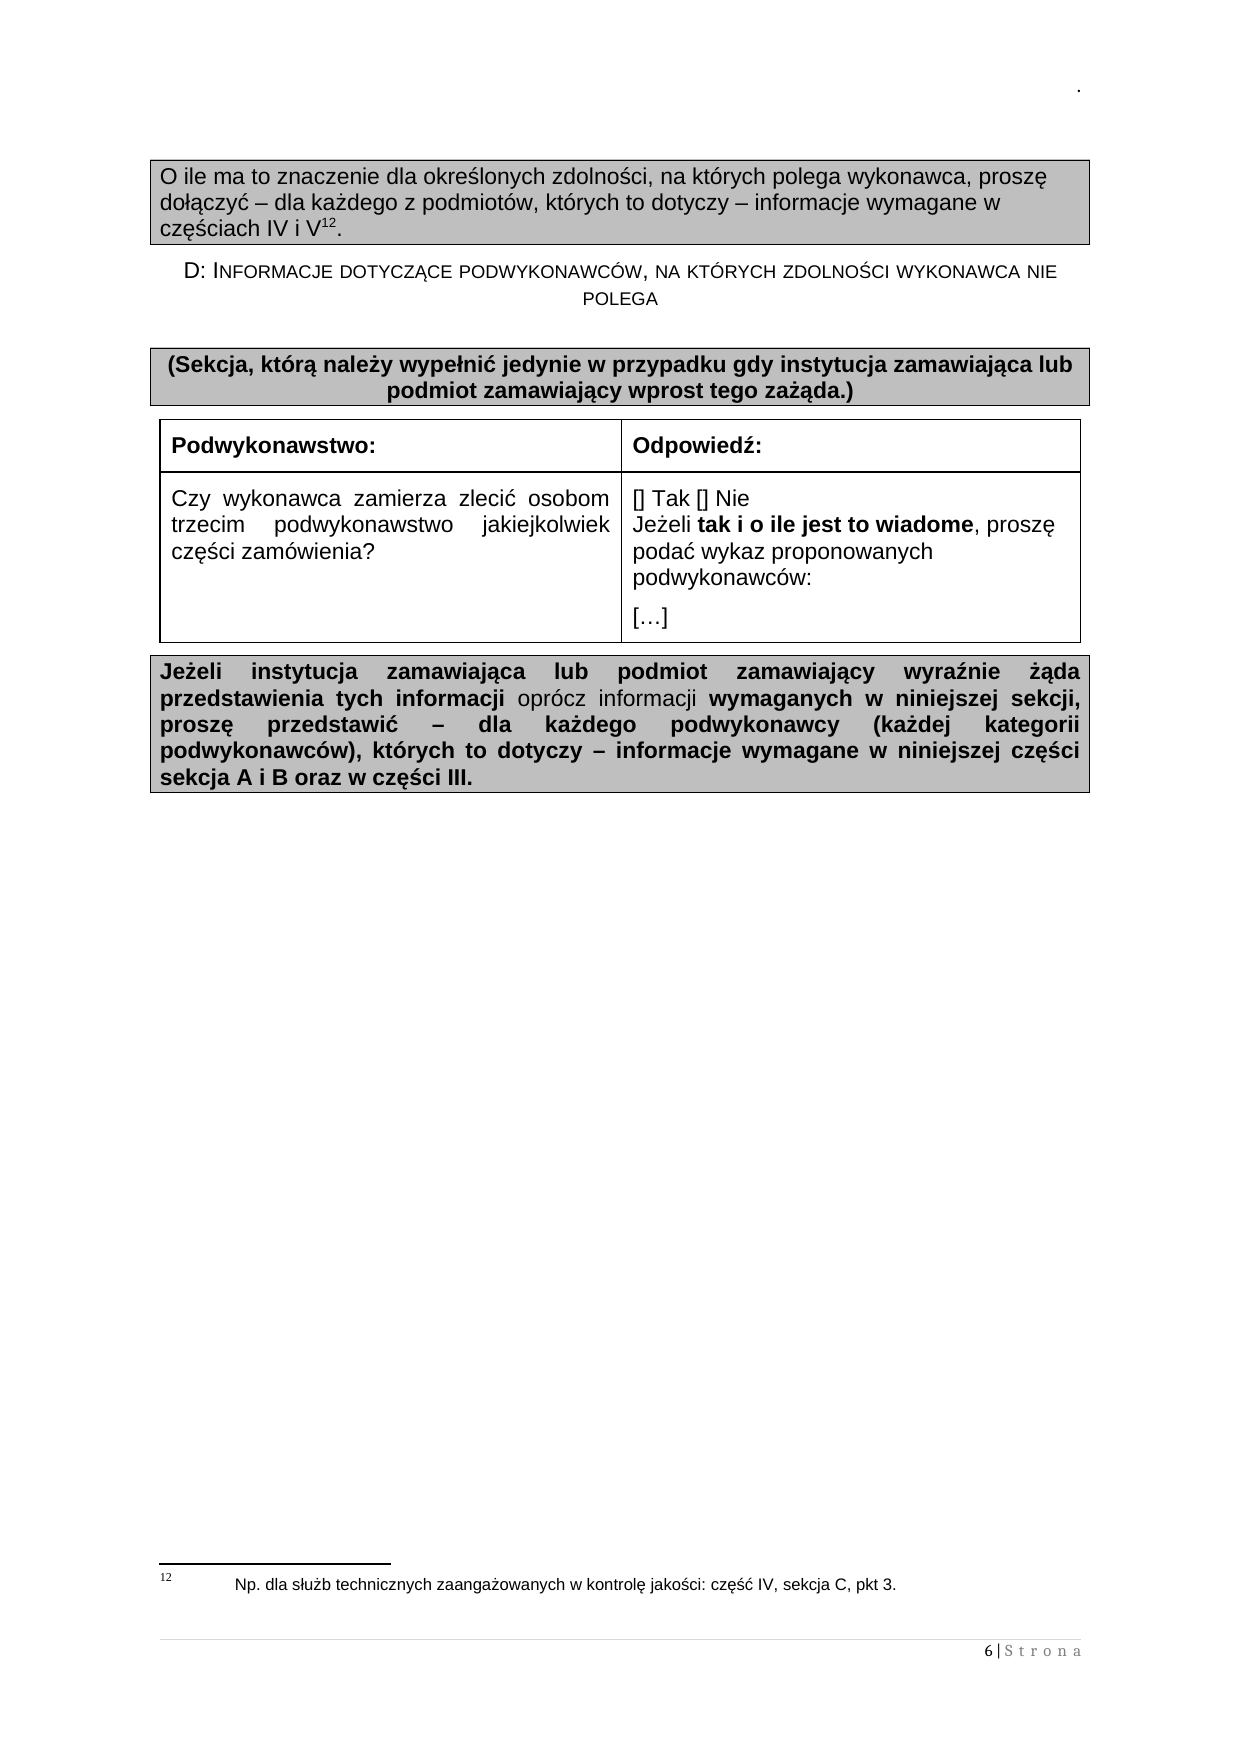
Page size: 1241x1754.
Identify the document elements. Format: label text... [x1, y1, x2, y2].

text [151, 161, 1089, 244]
table_header Podwykonawstwo: [161, 420, 621, 471]
table_cell [] Tak [] Nie Jeżeli tak i o ile jest to wiadome, proszę podać wykaz proponowanych podwykonawców: […] [622, 473, 1080, 642]
text Jeżeli instytucja zamawiająca lub podmiot zamawiający wyraźnie żąda przedstawienia tych informacji oprócz informacji wymaganych w niniejszej sekcji, proszę przedstawić – dla każdego podwykonawcy (każdej kategorii podwykonawców), których to dotyczy – informacje wymagane w niniejszej części sekcja A i B oraz w części III. [151, 656, 1089, 792]
table_header Odpowiedź: [622, 420, 1080, 471]
table_cell Czy wykonawca zamierza zlecić osobom trzecim podwykonawstwo jakiejkolwiek części zamówienia? [161, 473, 621, 642]
text (Sekcja, którą należy wypełnić jedynie w przypadku gdy instytucja zamawiająca lub podmiot zamawiający wprost tego zażąda.) [151, 349, 1089, 405]
text D: Informacje dotyczące podwykonawców, na których zdolności wykonawca nie polega [159, 257, 1081, 310]
